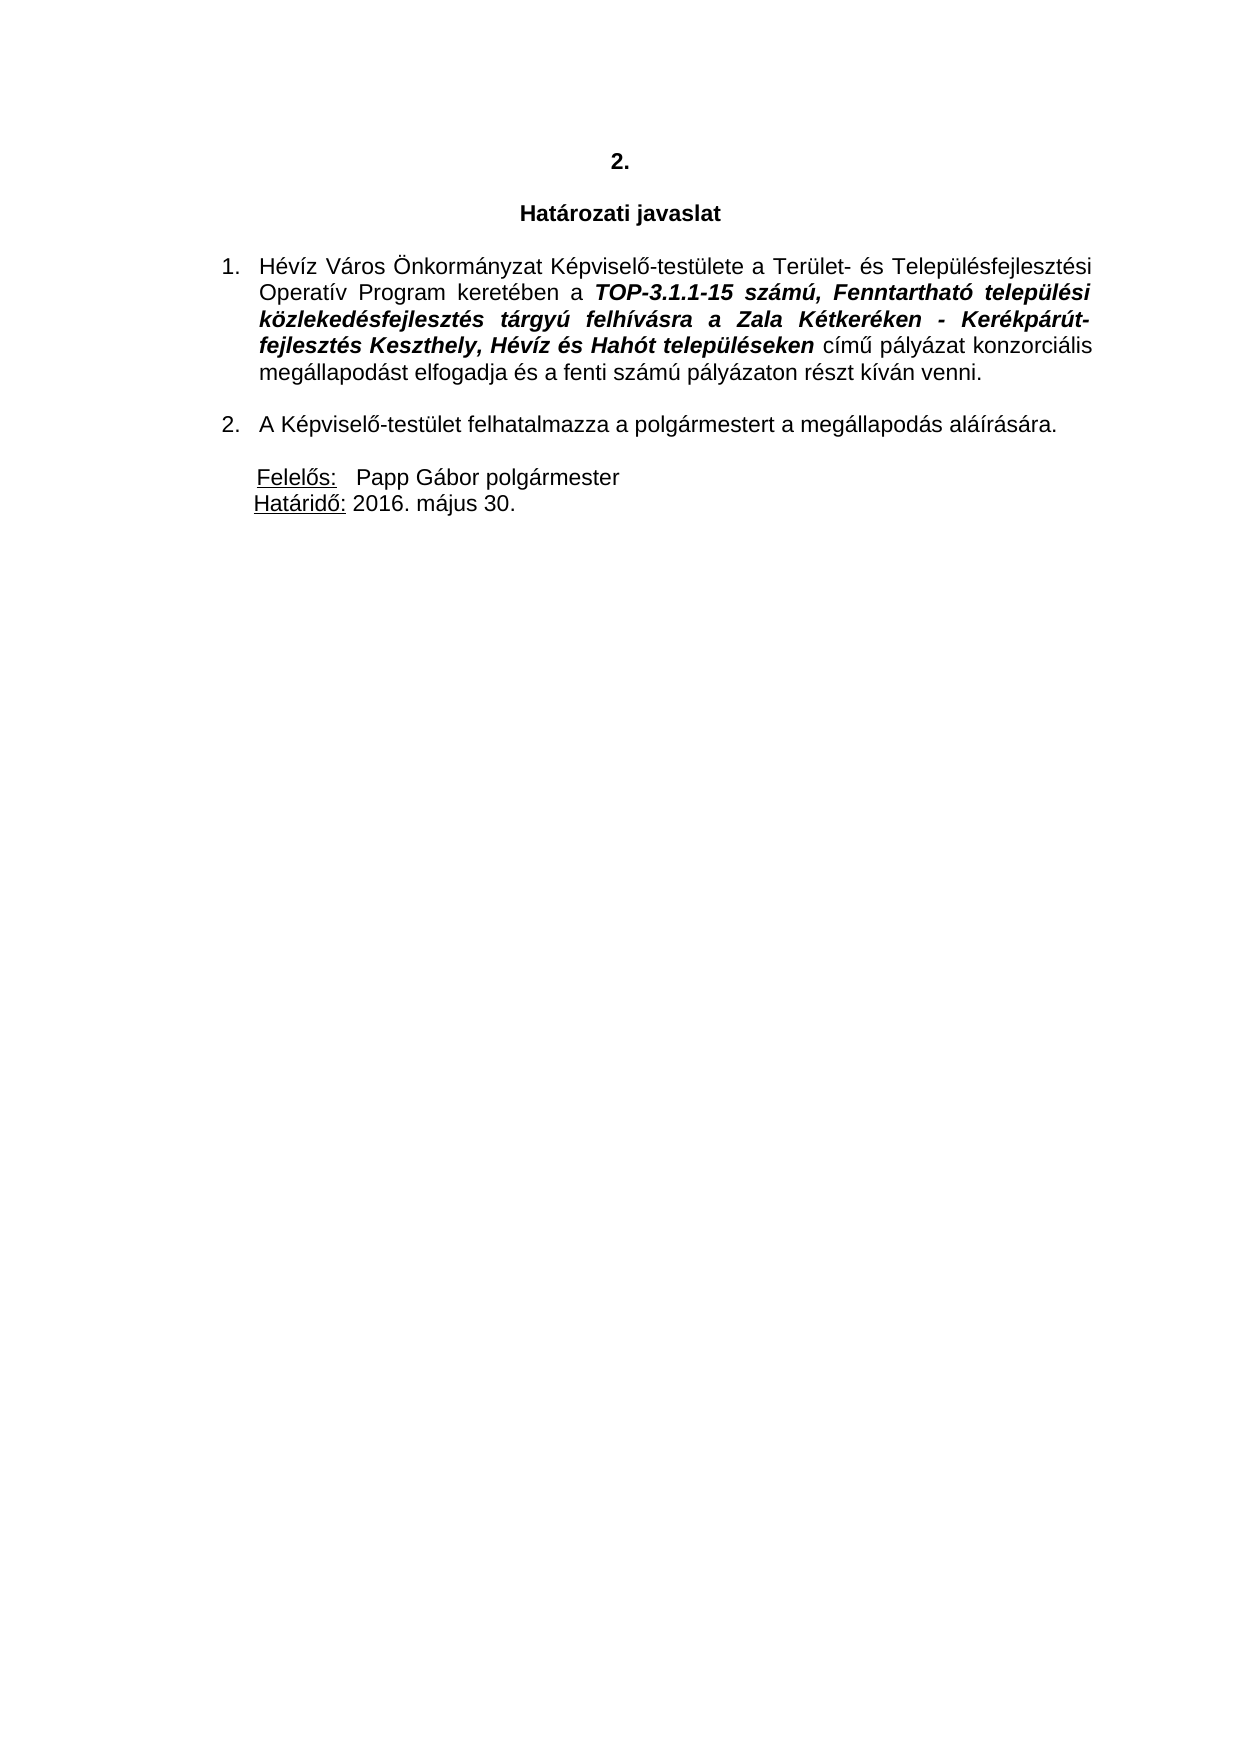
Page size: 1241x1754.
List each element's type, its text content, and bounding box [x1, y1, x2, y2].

list A Képviselő-testület felhatalmazza a polgármestert a megállapodás aláírására. [221, 411, 1093, 437]
text Határozati javaslat [148, 200, 1093, 227]
list Hévíz Város Önkormányzat Képviselő-testülete a Terület- és Településfejlesztési Operatív Program keretében a TOP-3.1.1-15 számú, Fenntartható települési közlekedésfejlesztés tárgyú felhívásra a Zala Kétkeréken - Kerékpárút-fejlesztés Keszthely, Hévíz és Hahót településeken című pályázat konzorciális megállapodást elfogadja és a fenti számú pályázaton részt kíván venni. [221, 253, 1093, 385]
text Felelős: Papp Gábor polgármester [183, 464, 1093, 490]
text Határidő: 2016. május 30. [148, 490, 1093, 517]
text 2. [148, 148, 1093, 174]
